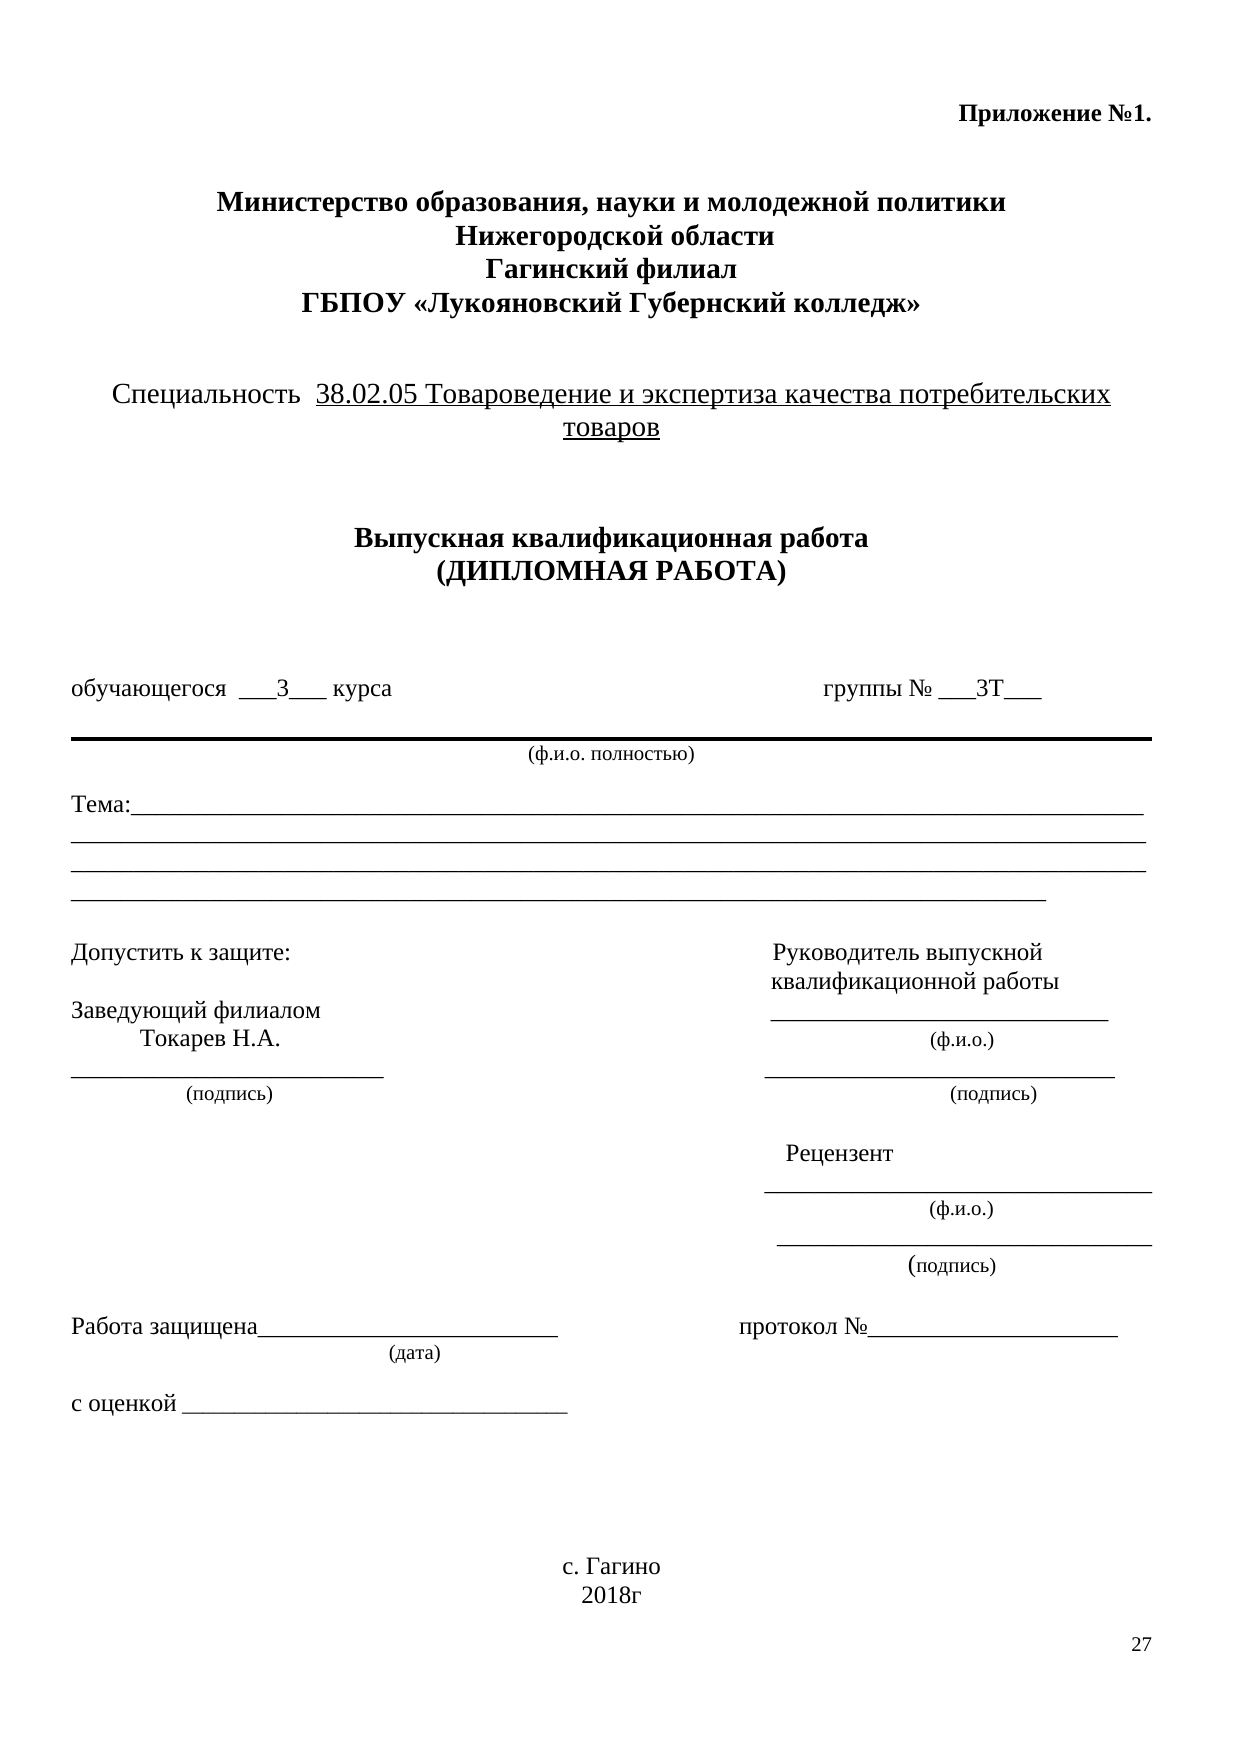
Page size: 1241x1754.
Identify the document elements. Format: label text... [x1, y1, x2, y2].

text Специальность 38.02.05 Товароведение и экспертиза качества потребительских товаров [71, 376, 1152, 443]
text (подпись) (подпись) [71, 1081, 1152, 1105]
text Выпускная квалификационная работа [71, 520, 1152, 553]
text (подпись) [71, 1249, 1152, 1278]
text (ДИПЛОМНАЯ РАБОТА) [71, 553, 1152, 587]
text с. Гагино [71, 1551, 1152, 1580]
text ГБПОУ «Лукояновский Губернский колледж» [71, 285, 1152, 318]
text квалификационной работы [71, 966, 1152, 995]
text Заведующий филиалом ___________________________ [71, 995, 1152, 1023]
text 2018г [71, 1580, 1152, 1609]
text Министерство образования, науки и молодежной политики [71, 184, 1152, 218]
text (дата) [71, 1340, 1152, 1364]
text (ф.и.о. полностью) [71, 741, 1152, 764]
text _______________________________ [71, 1167, 1152, 1196]
text Нижегородской области [71, 218, 1152, 251]
text Допустить к защите: Руководитель выпускной [71, 937, 1152, 966]
text Приложение №1. [71, 98, 1152, 127]
text Токарев Н.А. (ф.и.о.) [71, 1023, 1152, 1052]
text Гагинский филиал [71, 251, 1152, 285]
text обучающегося ___3___ курса группы № ___3Т___ [71, 673, 1152, 702]
text Работа защищена________________________ протокол №____________________ [71, 1311, 1152, 1340]
text с оценкой _____________________________________ [71, 1388, 1152, 1417]
text Тема:___________________________________________________________________________________________________________________________________________________________________________________________________________________________________________________________________________________________________________________________________________ [71, 789, 1152, 904]
text _________________________ ____________________________ [71, 1052, 1152, 1081]
text ______________________________ [71, 1220, 1152, 1249]
text (ф.и.о.) [71, 1196, 1152, 1220]
text Рецензент [71, 1138, 1152, 1167]
